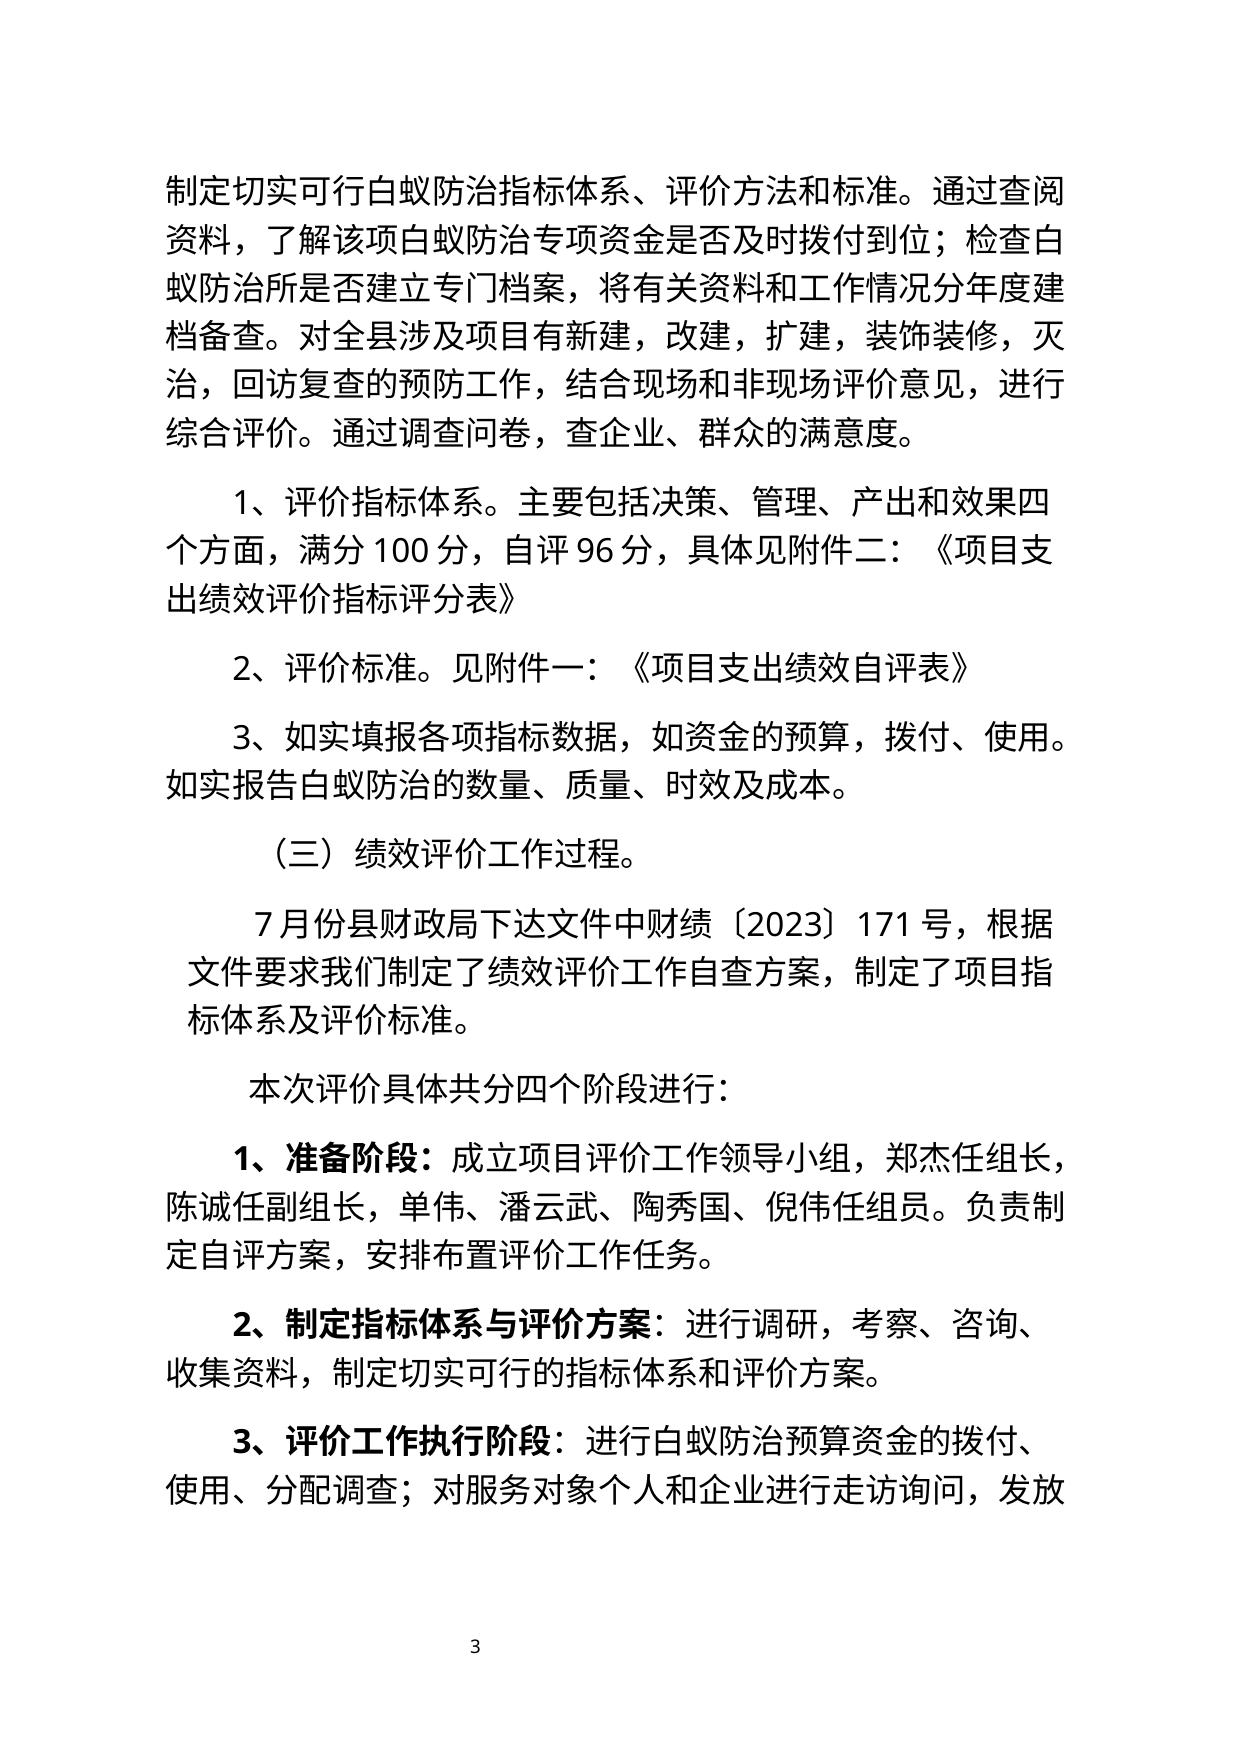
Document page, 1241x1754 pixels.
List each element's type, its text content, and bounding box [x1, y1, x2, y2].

text 3、如实填报各项指标数据，如资金的预算，拨付、使用。如实报告白蚁防治的数量、质量、时效及成本。 [165, 711, 1075, 807]
text 1、准备阶段：成立项目评价工作领导小组，郑杰任组长，陈诚任副组长，单伟、潘云武、陶秀国、倪伟任组员。负责制定自评方案，安排布置评价工作任务。 [165, 1132, 1075, 1277]
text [165, 1415, 1075, 1512]
text （三）绩效评价工作过程。 [187, 828, 1075, 876]
text 2、制定指标体系与评价方案：进行调研，考察、咨询、收集资料，制定切实可行的指标体系和评价方案。 [165, 1298, 1075, 1394]
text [165, 165, 1075, 455]
text 1、评价指标体系。主要包括决策、管理、产出和效果四个方面，满分100分，自评96分，具体见附件二：《项目支出绩效评价指标评分表》 [165, 476, 1075, 621]
text 7月份县财政局下达文件中财绩〔2023〕171号，根据文件要求我们制定了绩效评价工作自查方案，制定了项目指标体系及评价标准。 [187, 897, 1075, 1042]
text 2、评价标准。见附件一：《项目支出绩效自评表》 [165, 641, 1075, 690]
text 本次评价具体共分四个阶段进行： [165, 1063, 1075, 1111]
